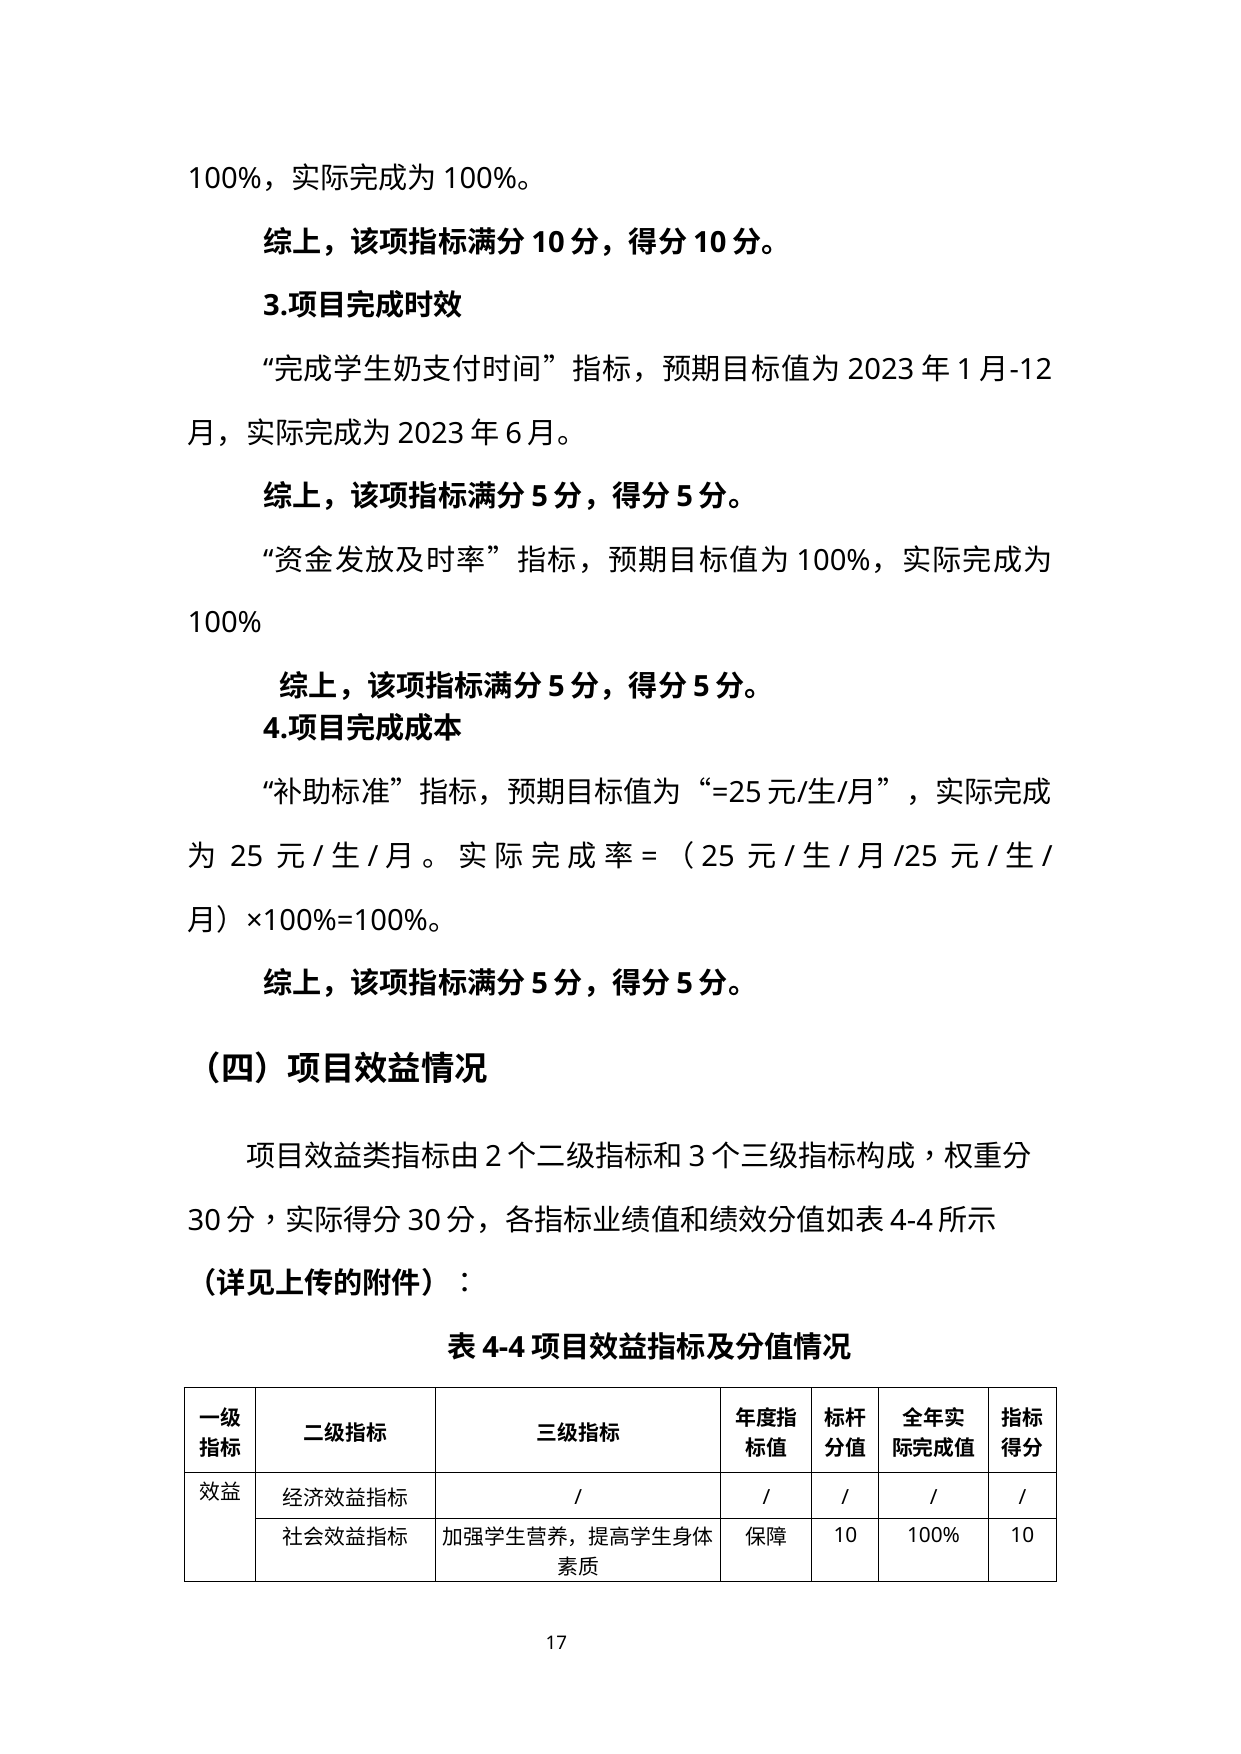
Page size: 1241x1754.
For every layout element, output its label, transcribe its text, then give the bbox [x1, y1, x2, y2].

table_cell / [879, 1473, 988, 1518]
table_header 年度指 标值 [721, 1388, 811, 1472]
table_header 全年实 际完成值 [879, 1388, 988, 1472]
text 表4-4项目效益指标及分值情况 [187, 1324, 1053, 1366]
table_cell 10 [989, 1519, 1056, 1581]
table_cell 100% [879, 1519, 988, 1581]
table_cell / [436, 1473, 720, 1518]
table_cell / [989, 1473, 1056, 1518]
text 综上，该项指标满分5分，得分5分。 [187, 473, 1053, 515]
table_header 标杆 分值 [812, 1388, 878, 1472]
table_header 三级指标 [436, 1388, 720, 1472]
table_cell 社会效益指标 [256, 1519, 435, 1581]
table_cell 效益 [185, 1473, 255, 1581]
text 综上，该项指标满分5分，得分5分。 [187, 960, 1053, 1002]
text “补助标准”指标，预期目标值为“=25元/生/月”，实际完成为25元/生/月。实际完成率=（25元/生/月/25元/生/月）×100%=100%。 [187, 769, 1053, 939]
text 4.项目完成成本 [187, 705, 1053, 747]
text 综上，该项指标满分10分，得分10分。 [187, 218, 1053, 261]
subtitle 综上，该项指标满分5分，得分5分。 [187, 662, 1053, 705]
table_header 二级指标 [256, 1388, 435, 1472]
text 3.项目完成时效 [187, 282, 1053, 324]
table_cell / [721, 1473, 811, 1518]
table_cell 加强学生营养，提高学生身体素质 [436, 1519, 720, 1581]
table_cell 经济效益指标 [256, 1473, 435, 1518]
table_cell 保障 [721, 1519, 811, 1581]
table_cell / [812, 1473, 878, 1518]
table_header 一级 指标 [185, 1388, 255, 1472]
subtitle （四）项目效益情况 [187, 1023, 1053, 1108]
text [187, 154, 1053, 197]
table_cell 10 [812, 1519, 878, 1581]
table_header 指标 得分 [989, 1388, 1056, 1472]
text “完成学生奶支付时间”指标，预期目标值为2023年1月-12月，实际完成为2023年6月。 [187, 345, 1053, 452]
text “资金发放及时率”指标，预期目标值为100%，实际完成为100% [187, 536, 1053, 643]
text 项目效益类指标由2个二级指标和3个三级指标构成，权重分30分，实际得分30分，各指标业绩值和绩效分值如表4-4所示（详见上传的附件）： [187, 1132, 1053, 1302]
